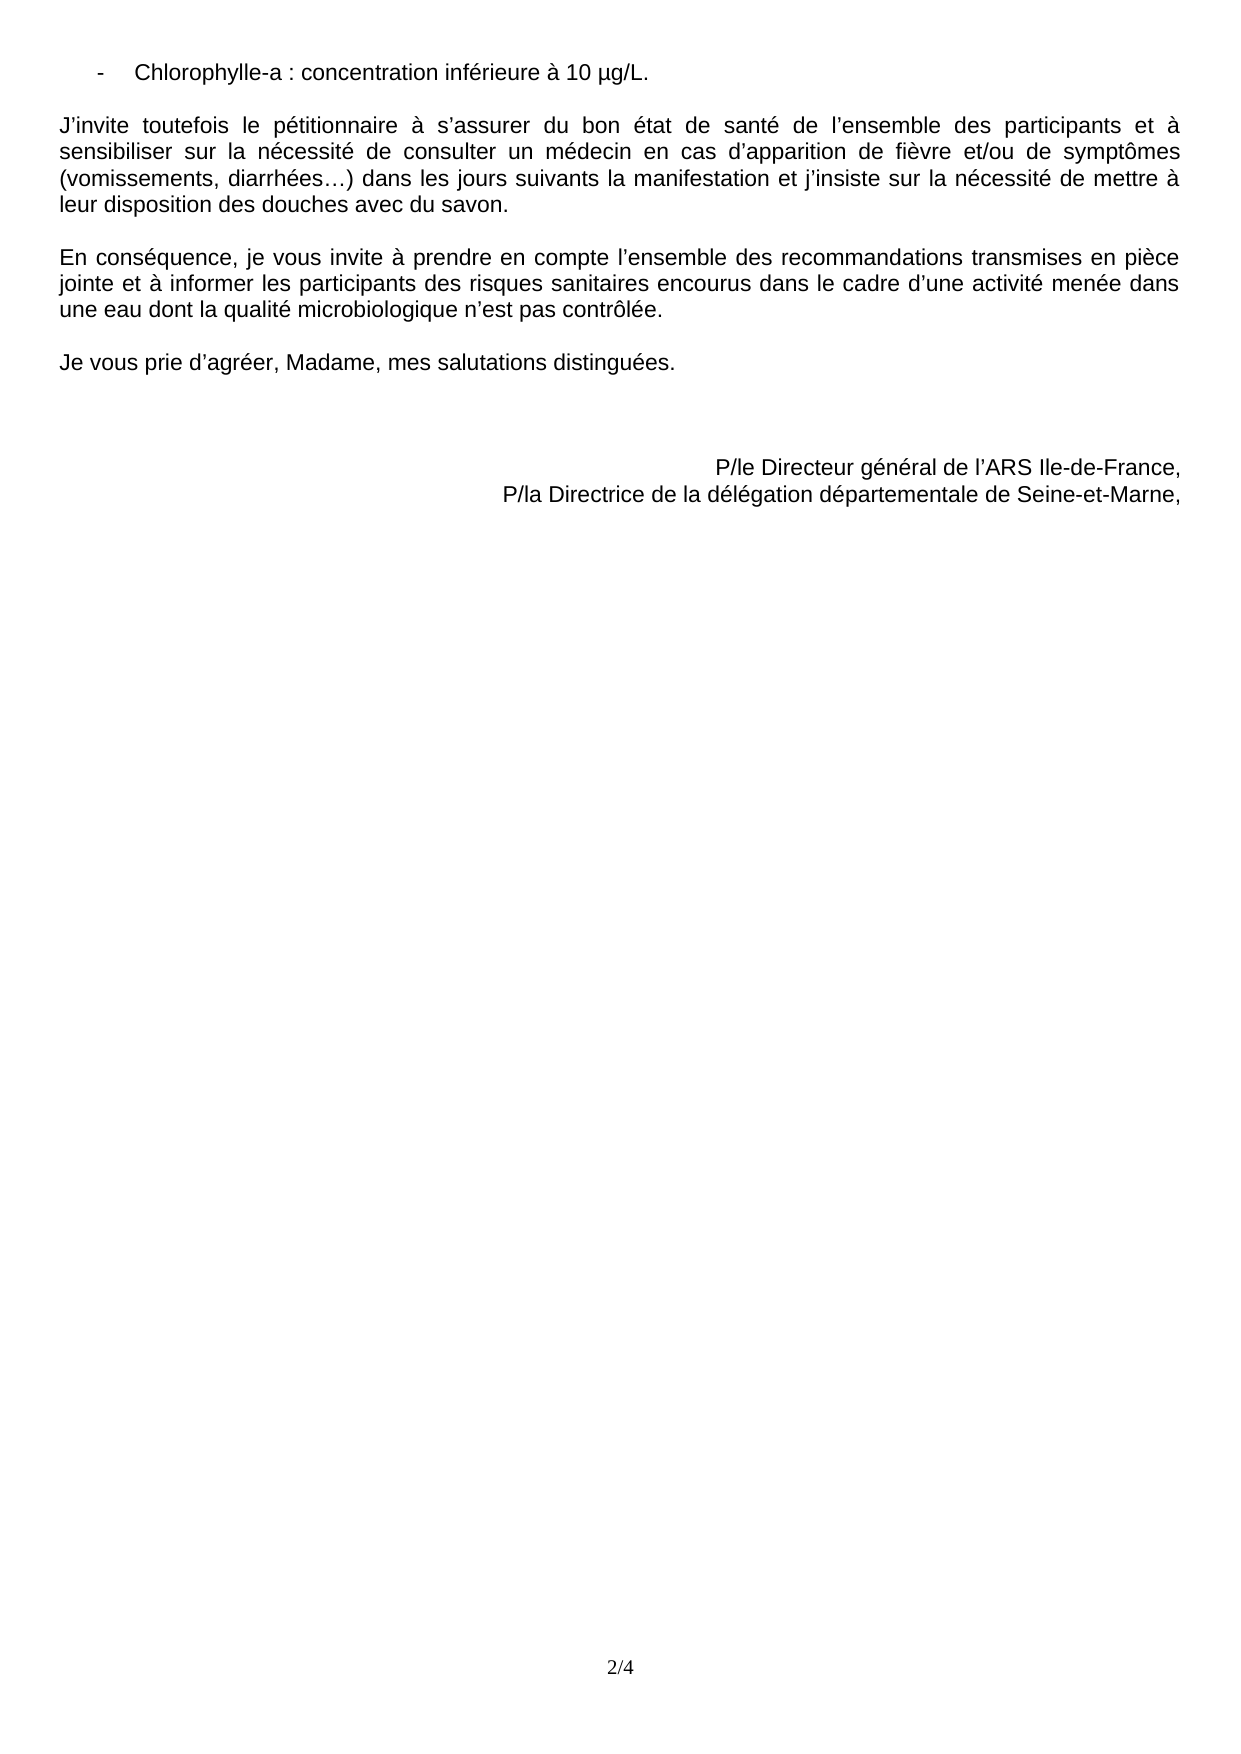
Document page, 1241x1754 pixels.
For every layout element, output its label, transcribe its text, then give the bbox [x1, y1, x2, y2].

text P/le Directeur général de l’ARS Ile-de-France, [59, 454, 1181, 481]
text J’invite toutefois le pétitionnaire à s’assurer du bon état de santé de l’ensemble des participants et à sensibiliser sur la nécessité de consulter un médecin en cas d’apparition de fièvre et/ou de symptômes (vomissements, diarrhées…) dans les jours suivants la manifestation et j’insiste sur la nécessité de mettre à leur disposition des douches avec du savon. [59, 112, 1181, 217]
text P/la Directrice de la délégation départementale de Seine-et-Marne, [59, 481, 1181, 507]
text En conséquence, je vous invite à prendre en compte l’ensemble des recommandations transmises en pièce jointe et à informer les participants des risques sanitaires encourus dans le cadre d’une activité menée dans une eau dont la qualité microbiologique n’est pas contrôlée. [59, 243, 1181, 323]
text Je vous prie d’agréer, Madame, mes salutations distinguées. [59, 349, 1181, 375]
list Chlorophylle-a : concentration inférieure à 10 µg/L. [97, 59, 1181, 85]
